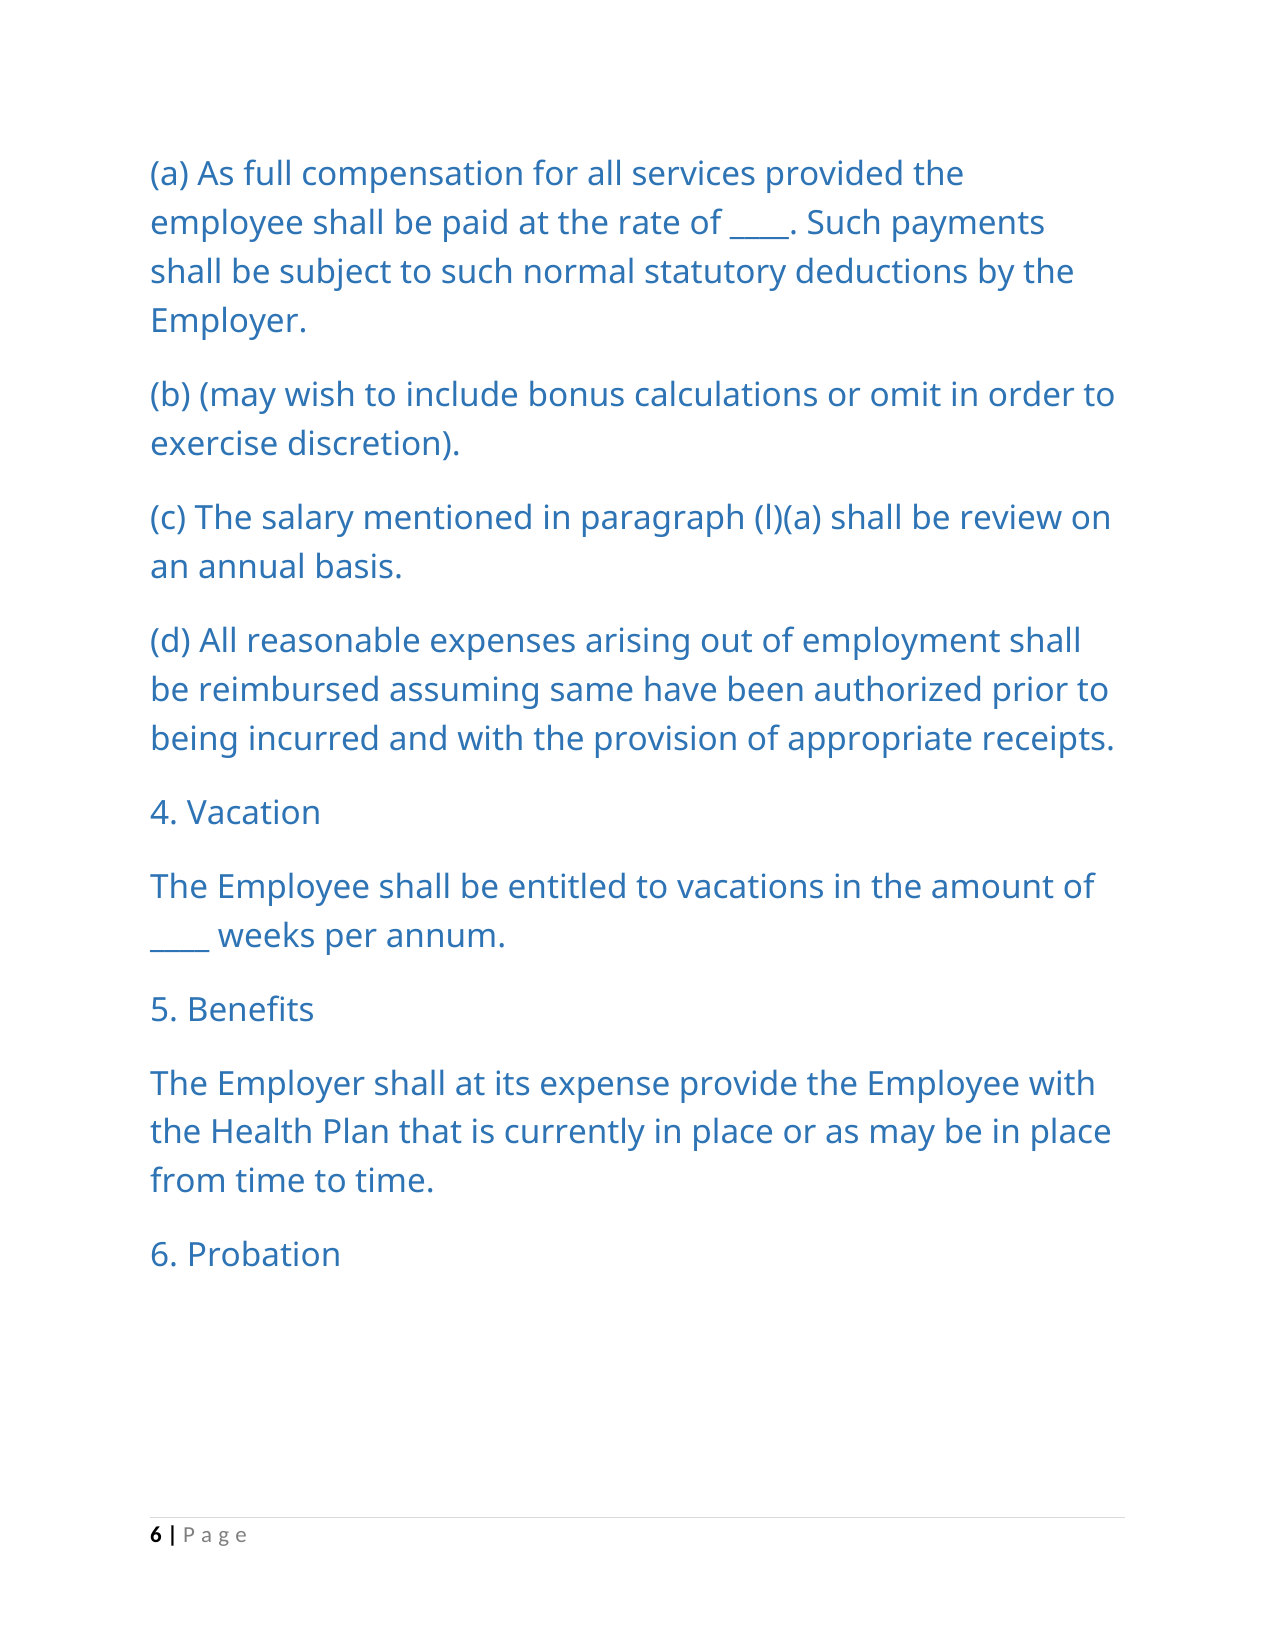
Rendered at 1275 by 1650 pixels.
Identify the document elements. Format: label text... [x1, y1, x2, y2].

subtitle 6. Probation [150, 1231, 1125, 1277]
subtitle (a) As full compensation for all services provided the employee shall be paid at the rate of ____. Such payments shall be subject to such normal statutory deductions by the Employer. [150, 150, 1125, 342]
subtitle (c) The salary mentioned in paragraph (l)(a) shall be review on an annual basis. [150, 494, 1125, 588]
subtitle (d) All reasonable expenses arising out of employment shall be reimbursed assuming same have been authorized prior to being incurred and with the provision of appropriate receipts. [150, 617, 1125, 760]
subtitle (b) (may wish to include bonus calculations or omit in order to exercise discretion). [150, 371, 1125, 465]
subtitle 4. Vacation [150, 788, 1125, 834]
subtitle The Employee shall be entitled to vacations in the amount of ____ weeks per annum. [150, 862, 1125, 957]
subtitle The Employer shall at its expense provide the Employee with the Health Plan that is currently in place or as may be in place from time to time. [150, 1059, 1125, 1203]
subtitle 5. Benefits [150, 985, 1125, 1031]
